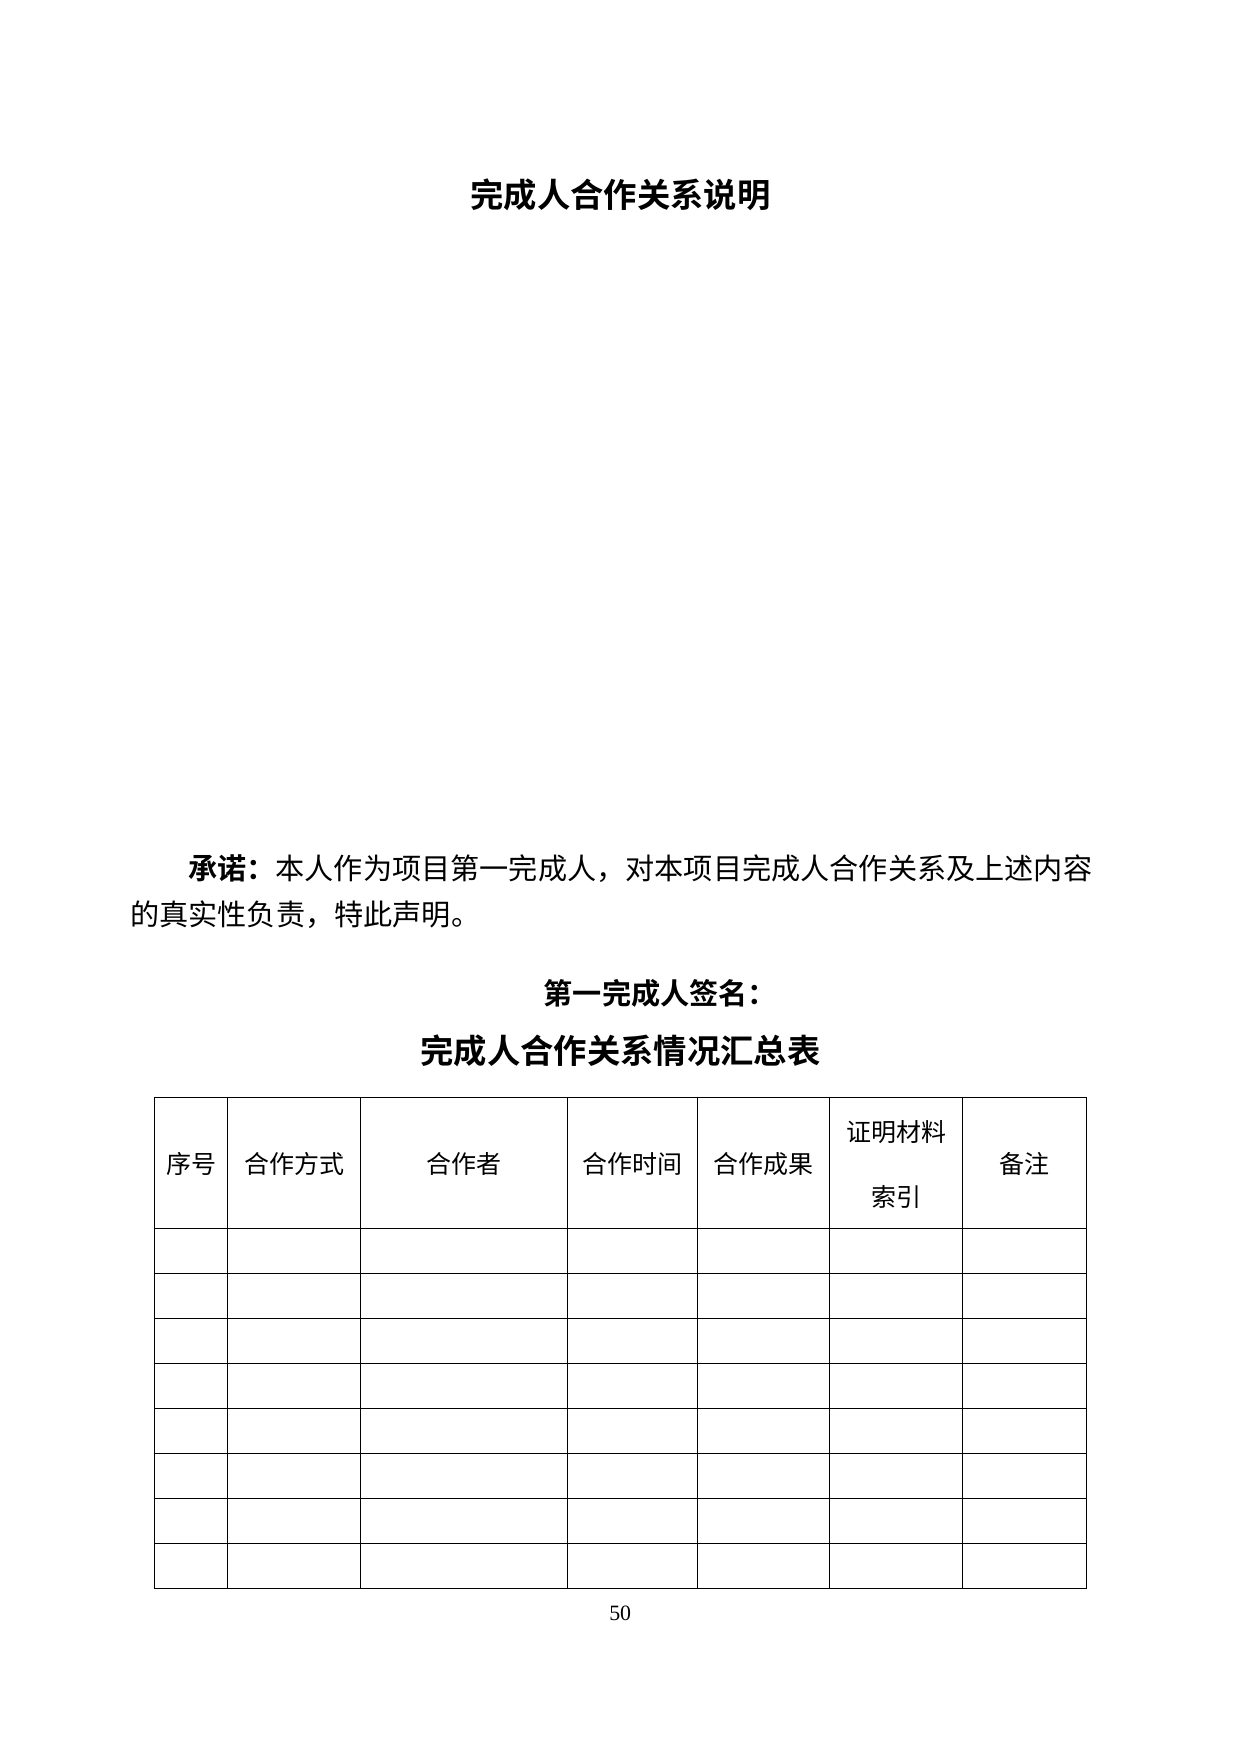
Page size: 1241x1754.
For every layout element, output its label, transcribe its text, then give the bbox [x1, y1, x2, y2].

table_cell [698, 1544, 829, 1588]
table_cell [361, 1274, 567, 1318]
table_cell [963, 1319, 1086, 1363]
table_cell [155, 1229, 227, 1273]
table_cell [830, 1499, 962, 1543]
table_cell [830, 1364, 962, 1408]
table_cell [963, 1229, 1086, 1273]
table_cell [698, 1319, 829, 1363]
table_cell [698, 1499, 829, 1543]
table_cell [361, 1454, 567, 1498]
table_cell [830, 1454, 962, 1498]
table_header 合作时间 [568, 1098, 697, 1228]
table_cell [228, 1229, 360, 1273]
table_cell [963, 1409, 1086, 1453]
table_cell [568, 1364, 697, 1408]
table_cell [228, 1319, 360, 1363]
table_cell [228, 1409, 360, 1453]
table_header 备注 [963, 1098, 1086, 1228]
table_cell [830, 1274, 962, 1318]
table_cell [228, 1499, 360, 1543]
table_cell [963, 1454, 1086, 1498]
table_cell [963, 1544, 1086, 1588]
table_cell [568, 1499, 697, 1543]
table_cell [830, 1319, 962, 1363]
table_cell [361, 1319, 567, 1363]
table_cell [963, 1364, 1086, 1408]
table_cell [228, 1454, 360, 1498]
table_cell [568, 1319, 697, 1363]
table_cell [568, 1229, 697, 1273]
text 完成人合作关系说明 [130, 160, 1110, 225]
table_cell [830, 1229, 962, 1273]
table_cell [698, 1229, 829, 1273]
table_cell [568, 1274, 697, 1318]
table_cell [963, 1274, 1086, 1318]
table_cell [155, 1274, 227, 1318]
table_cell [228, 1364, 360, 1408]
table_cell [361, 1229, 567, 1273]
text 承诺：本人作为项目第一完成人，对本项目完成人合作关系及上述内容的真实性负责，特此声明。 [130, 843, 1110, 934]
table_cell [155, 1364, 227, 1408]
table_cell [155, 1544, 227, 1588]
table_cell [830, 1544, 962, 1588]
table_header 合作成果 [698, 1098, 829, 1228]
table_cell [361, 1499, 567, 1543]
table_cell [698, 1454, 829, 1498]
table_header 合作者 [361, 1098, 567, 1228]
table_cell [228, 1544, 360, 1588]
table_cell [228, 1274, 360, 1318]
table_cell [361, 1364, 567, 1408]
table_cell [155, 1319, 227, 1363]
table_cell [568, 1544, 697, 1588]
table_cell [568, 1454, 697, 1498]
table_cell [155, 1454, 227, 1498]
table_cell [155, 1409, 227, 1453]
table_header 合作方式 [228, 1098, 360, 1228]
text 第一完成人签名： [130, 959, 1110, 1024]
table_cell [361, 1544, 567, 1588]
table_cell [963, 1499, 1086, 1543]
table_cell [361, 1409, 567, 1453]
text 完成人合作关系情况汇总表 [130, 1024, 1110, 1073]
table_cell [155, 1499, 227, 1543]
table_cell [698, 1364, 829, 1408]
table_header 证明材料索引 [830, 1098, 962, 1228]
table_cell [698, 1409, 829, 1453]
table_cell [830, 1409, 962, 1453]
table_header 序号 [155, 1098, 227, 1228]
table_cell [568, 1409, 697, 1453]
table_cell [698, 1274, 829, 1318]
